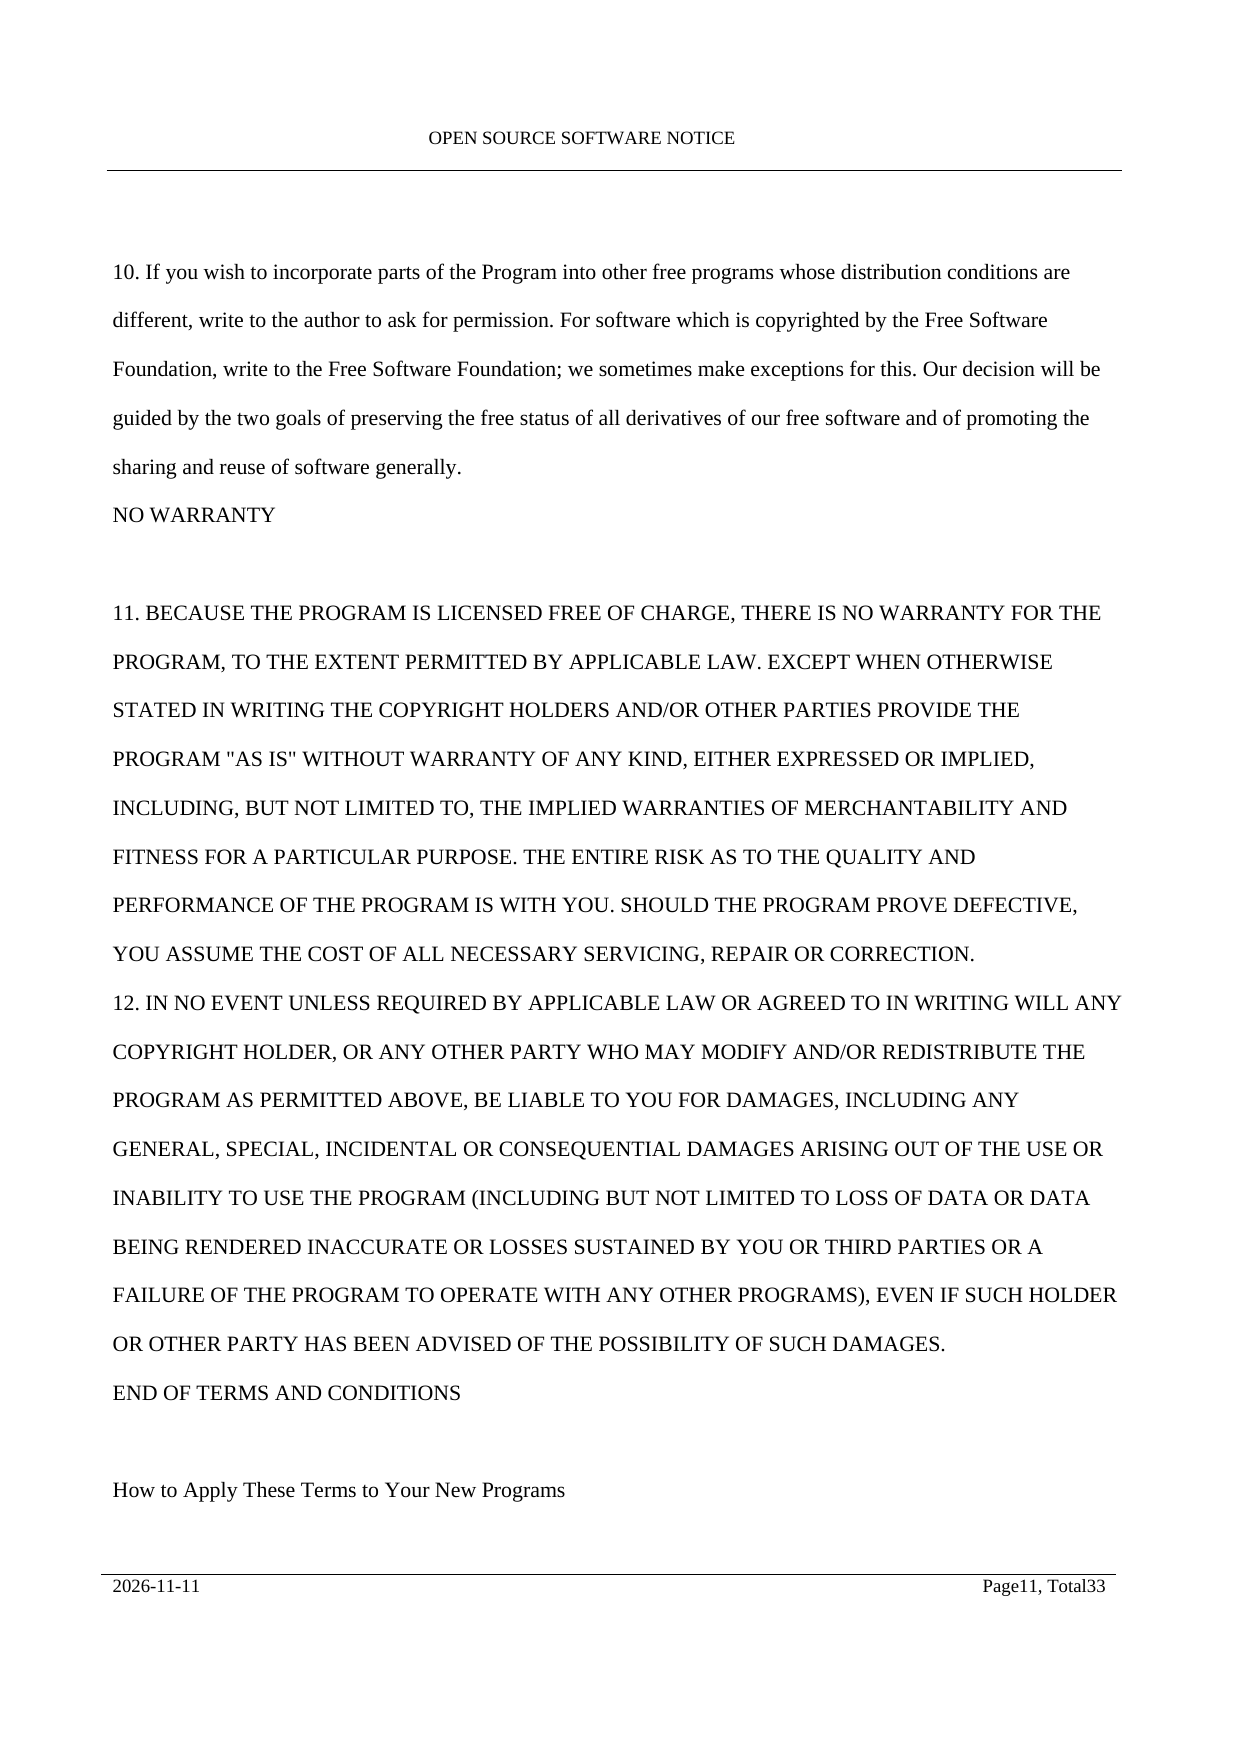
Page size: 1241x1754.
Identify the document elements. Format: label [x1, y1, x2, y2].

text [112, 206, 1128, 1506]
